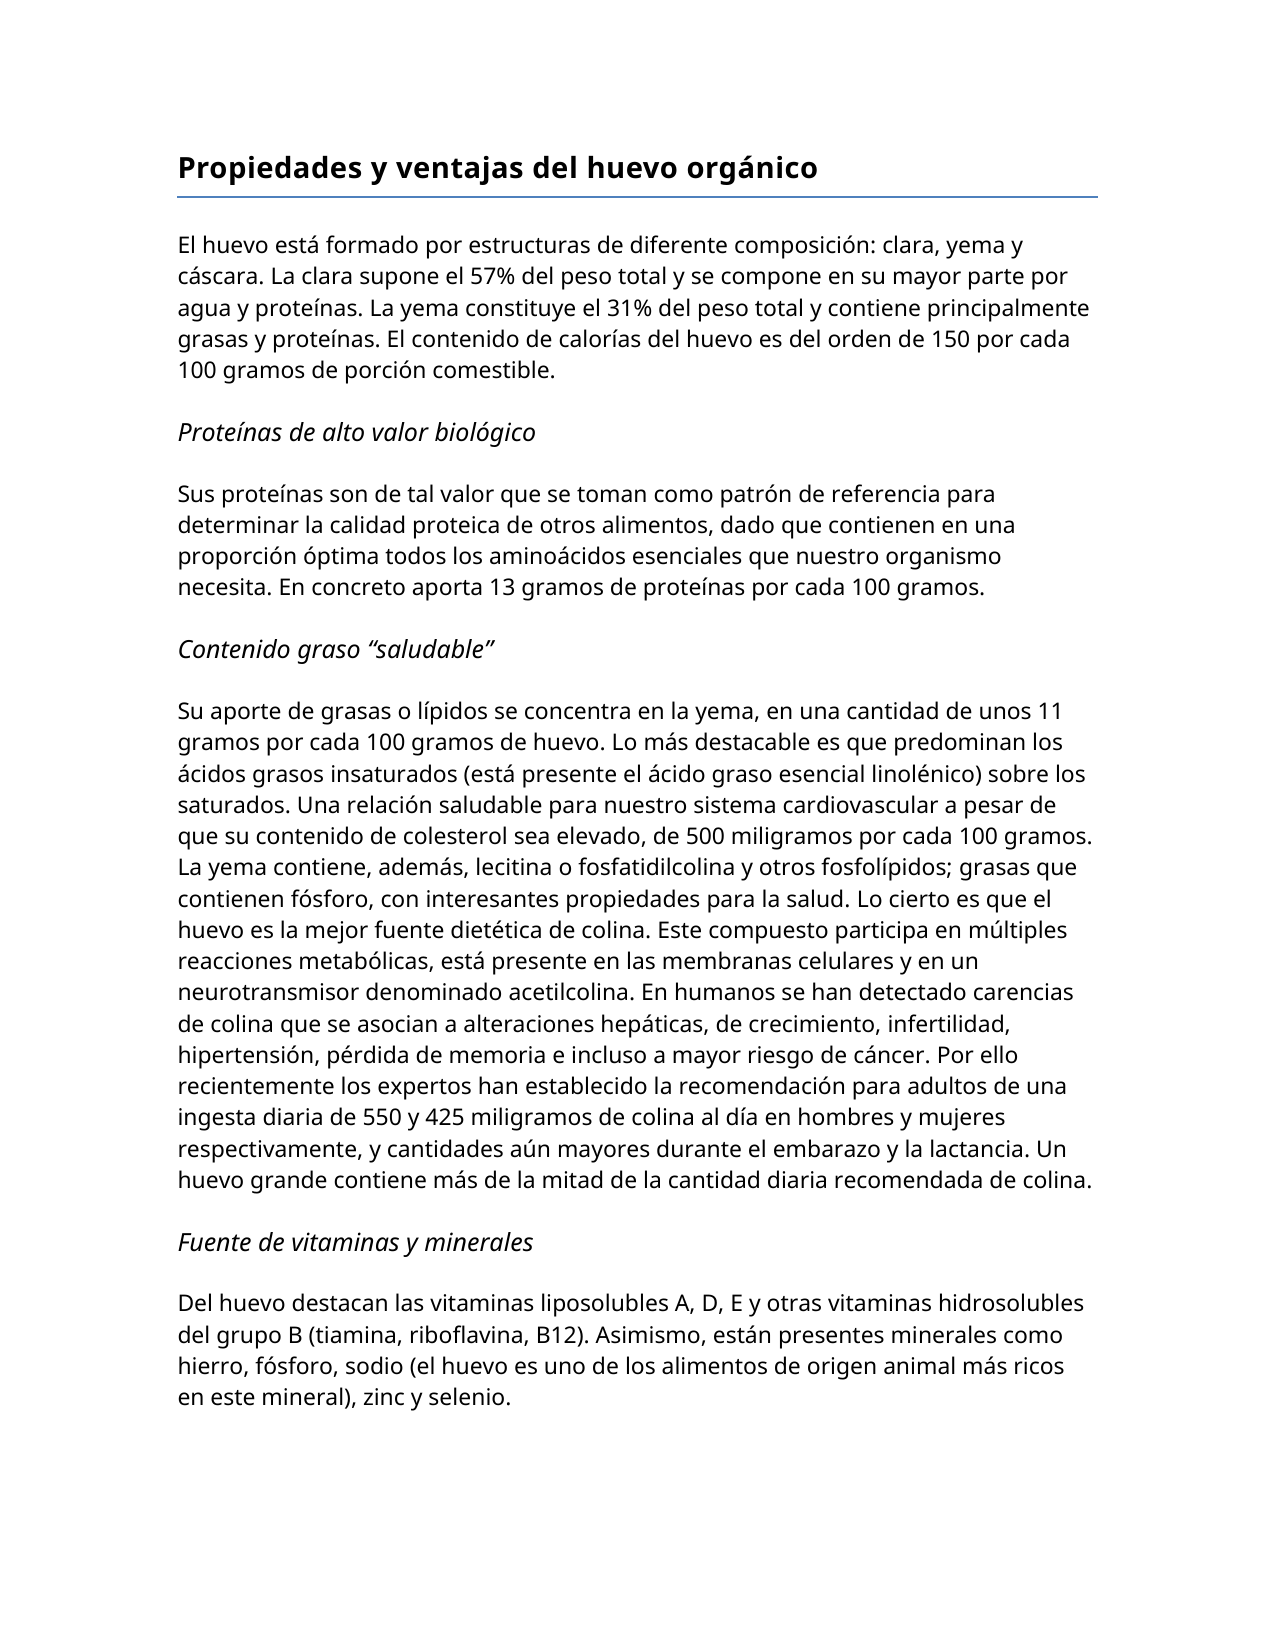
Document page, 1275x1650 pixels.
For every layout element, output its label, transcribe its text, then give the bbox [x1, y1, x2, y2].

text Del huevo destacan las vitaminas liposolubles A, D, E y otras vitaminas hidrosolubles del grupo B (tiamina, riboflavina, B12). Asimismo, están presentes minerales como hierro, fósforo, sodio (el huevo es uno de los alimentos de origen animal más ricos en este mineral), zinc y selenio. [177, 1287, 1098, 1412]
text Contenido graso “saludable” [177, 632, 1098, 666]
text Proteínas de alto valor biológico [177, 414, 1098, 448]
title Propiedades y ventajas del huevo orgánico [177, 148, 1098, 196]
text Fuente de vitaminas y minerales [177, 1224, 1098, 1258]
text Su aporte de grasas o lípidos se concentra en la yema, en una cantidad de unos 11 gramos por cada 100 gramos de huevo. Lo más destacable es que predominan los ácidos grasos insaturados (está presente el ácido graso esencial linolénico) sobre los saturados. Una relación saludable para nuestro sistema cardiovascular a pesar de que su contenido de colesterol sea elevado, de 500 miligramos por cada 100 gramos. La yema contiene, además, lecitina o fosfatidilcolina y otros fosfolípidos; grasas que contienen fósforo, con interesantes propiedades para la salud. Lo cierto es que el huevo es la mejor fuente dietética de colina. Este compuesto participa en múltiples reacciones metabólicas, está presente en las membranas celulares y en un neurotransmisor denominado acetilcolina. En humanos se han detectado carencias de colina que se asocian a alteraciones hepáticas, de crecimiento, infertilidad, hipertensión, pérdida de memoria e incluso a mayor riesgo de cáncer. Por ello recientemente los expertos han establecido la recomendación para adultos de una ingesta diaria de 550 y 425 miligramos de colina al día en hombres y mujeres respectivamente, y cantidades aún mayores durante el embarazo y la lactancia. Un huevo grande contiene más de la mitad de la cantidad diaria recomendada de colina. [177, 695, 1098, 1195]
text Sus proteínas son de tal valor que se toman como patrón de referencia para determinar la calidad proteica de otros alimentos, dado que contienen en una proporción óptima todos los aminoácidos esenciales que nuestro organismo necesita. En concreto aporta 13 gramos de proteínas por cada 100 gramos. [177, 478, 1098, 603]
text El huevo está formado por estructuras de diferente composición: clara, yema y cáscara. La clara supone el 57% del peso total y se compone en su mayor parte por agua y proteínas. La yema constituye el 31% del peso total y contiene principalmente grasas y proteínas. El contenido de calorías del huevo es del orden de 150 por cada 100 gramos de porción comestible. [177, 229, 1098, 385]
